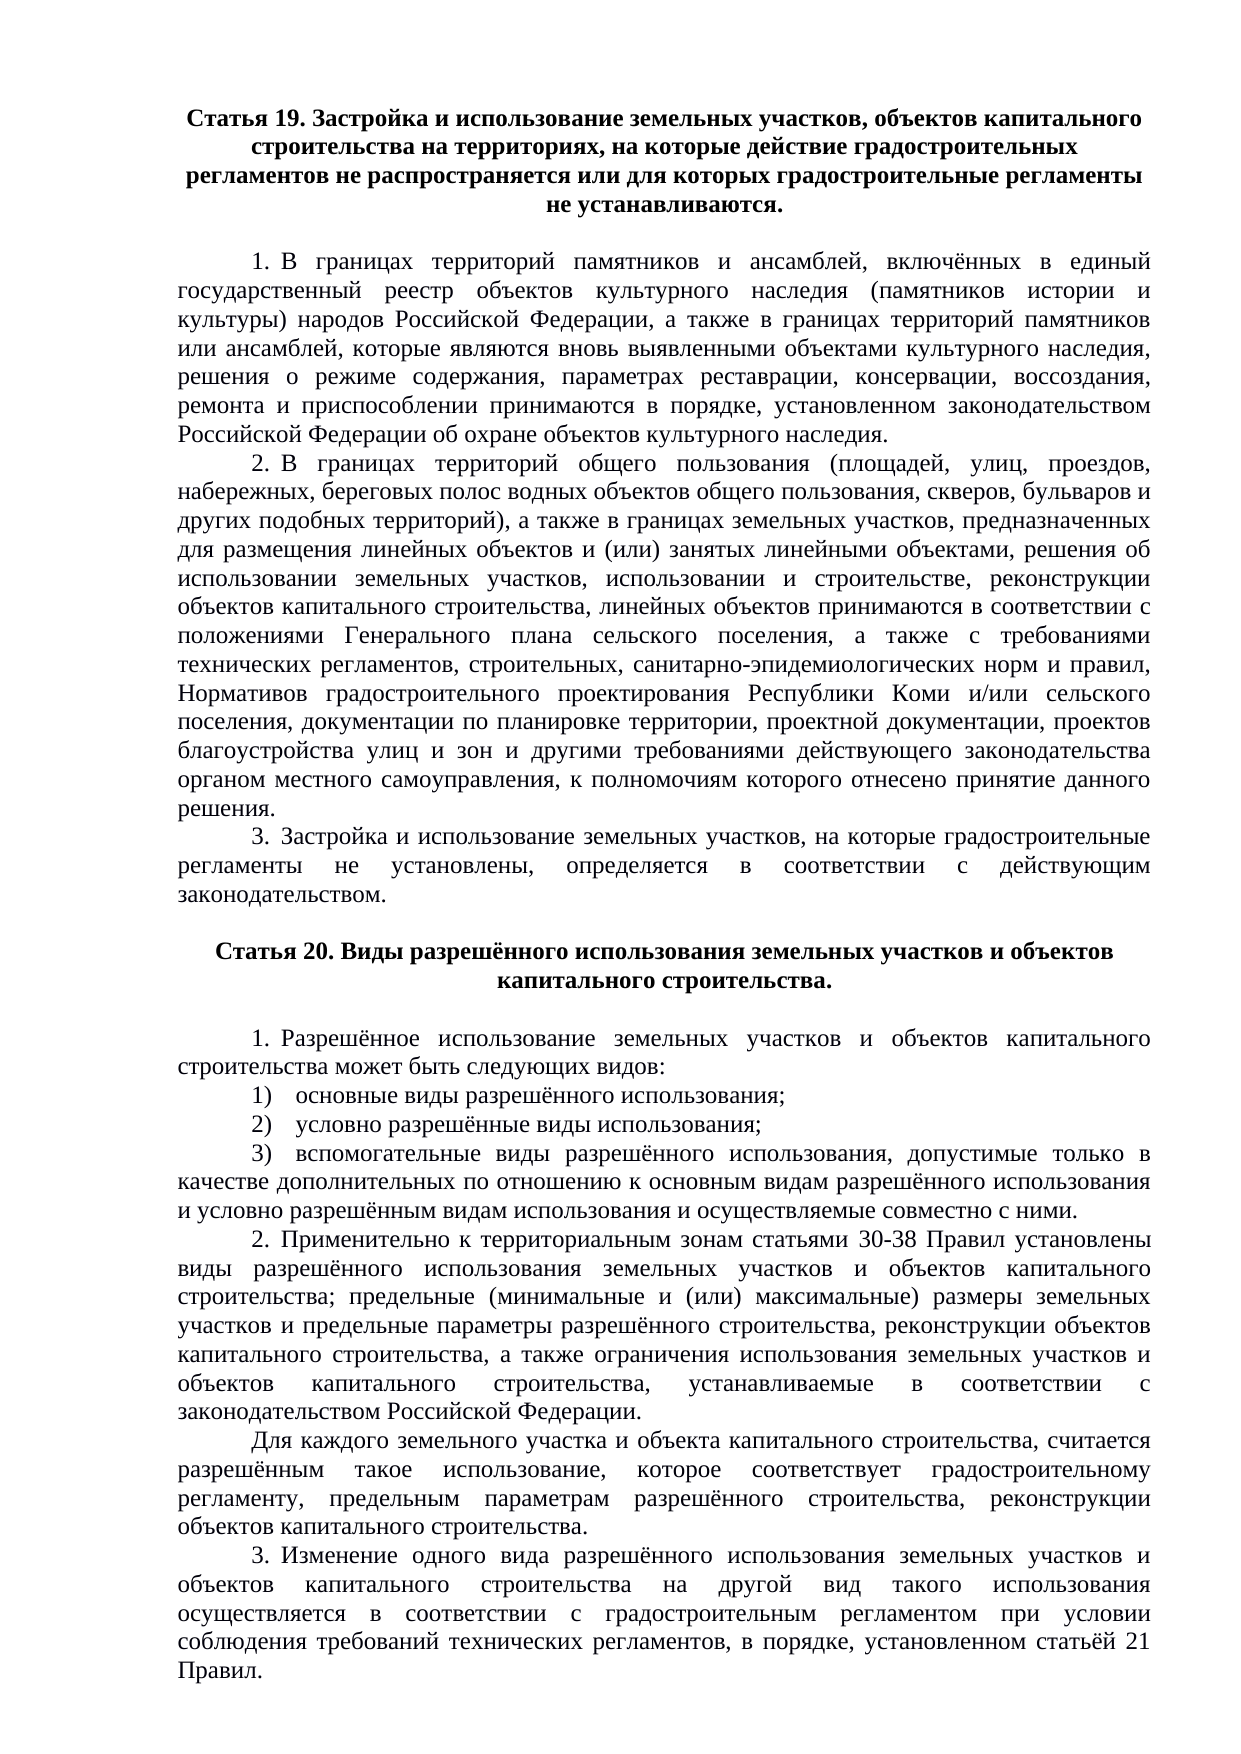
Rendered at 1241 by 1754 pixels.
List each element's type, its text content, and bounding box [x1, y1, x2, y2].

list Статья 20. Виды разрешённого использования земельных участков и объектов капитального строительства. [177, 936, 1152, 994]
text 2. В границах территорий общего пользования (площадей, улиц, проездов, набережных, береговых полос водных объектов общего пользования, скверов, бульваров и других подобных территорий), а также в границах земельных участков, предназначенных для размещения линейных объектов и (или) занятых линейными объектами, решения об использовании земельных участков, использовании и строительстве, реконструкции объектов капитального строительства, линейных объектов принимаются в соответствии с положениями Генерального плана сельского поселения, а также с требованиями технических регламентов, строительных, санитарно-эпидемиологических норм и правил, Нормативов градостроительного проектирования Республики Коми и/или сельского поселения, документации по планировке территории, проектной документации, проектов благоустройства улиц и зон и другими требованиями действующего законодательства органом местного самоуправления, к полномочиям которого отнесено принятие данного решения. [177, 448, 1152, 821]
text 3) вспомогательные виды разрешённого использования, допустимые только в качестве дополнительных по отношению к основным видам разрешённого использования и условно разрешённым видам использования и осуществляемые совместно с ними. [177, 1138, 1152, 1224]
list Статья 19. Застройка и использование земельных участков, объектов капитального строительства на территориях, на которые действие градостроительных регламентов не распространяется или для которых градостроительные регламенты не устанавливаются. [177, 103, 1152, 218]
text 2) условно разрешённые виды использования; [177, 1109, 1152, 1138]
text 1) основные виды разрешённого использования; [177, 1080, 1152, 1109]
text 1. В границах территорий памятников и ансамблей, включённых в единый государственный реестр объектов культурного наследия (памятников истории и культуры) народов Российской Федерации, а также в границах территорий памятников или ансамблей, которые являются вновь выявленными объектами культурного наследия, решения о режиме содержания, параметрах реставрации, консервации, воссоздания, ремонта и приспособлении принимаются в порядке, установленном законодательством Российской Федерации об охране объектов культурного наследия. [177, 246, 1152, 448]
text 3. Застройка и использование земельных участков, на которые градостроительные регламенты не установлены, определяется в соответствии с действующим законодательством. [177, 821, 1152, 908]
text Для каждого земельного участка и объекта капитального строительства, считается разрешённым такое использование, которое соответствует градостроительному регламенту, предельным параметрам разрешённого строительства, реконструкции объектов капитального строительства. [177, 1425, 1152, 1540]
text 1. Разрешённое использование земельных участков и объектов капитального строительства может быть следующих видов: [177, 1023, 1152, 1080]
text 3. Изменение одного вида разрешённого использования земельных участков и объектов капитального строительства на другой вид такого использования осуществляется в соответствии с градостроительным регламентом при условии соблюдения требований технических регламентов, в порядке, установленном статьёй 21 Правил. [177, 1540, 1152, 1684]
text 2. Применительно к территориальным зонам статьями 30-38 Правил установлены виды разрешённого использования земельных участков и объектов капитального строительства; предельные (минимальные и (или) максимальные) размеры земельных участков и предельные параметры разрешённого строительства, реконструкции объектов капитального строительства, а также ограничения использования земельных участков и объектов капитального строительства, устанавливаемые в соответствии с законодательством Российской Федерации. [177, 1224, 1152, 1425]
